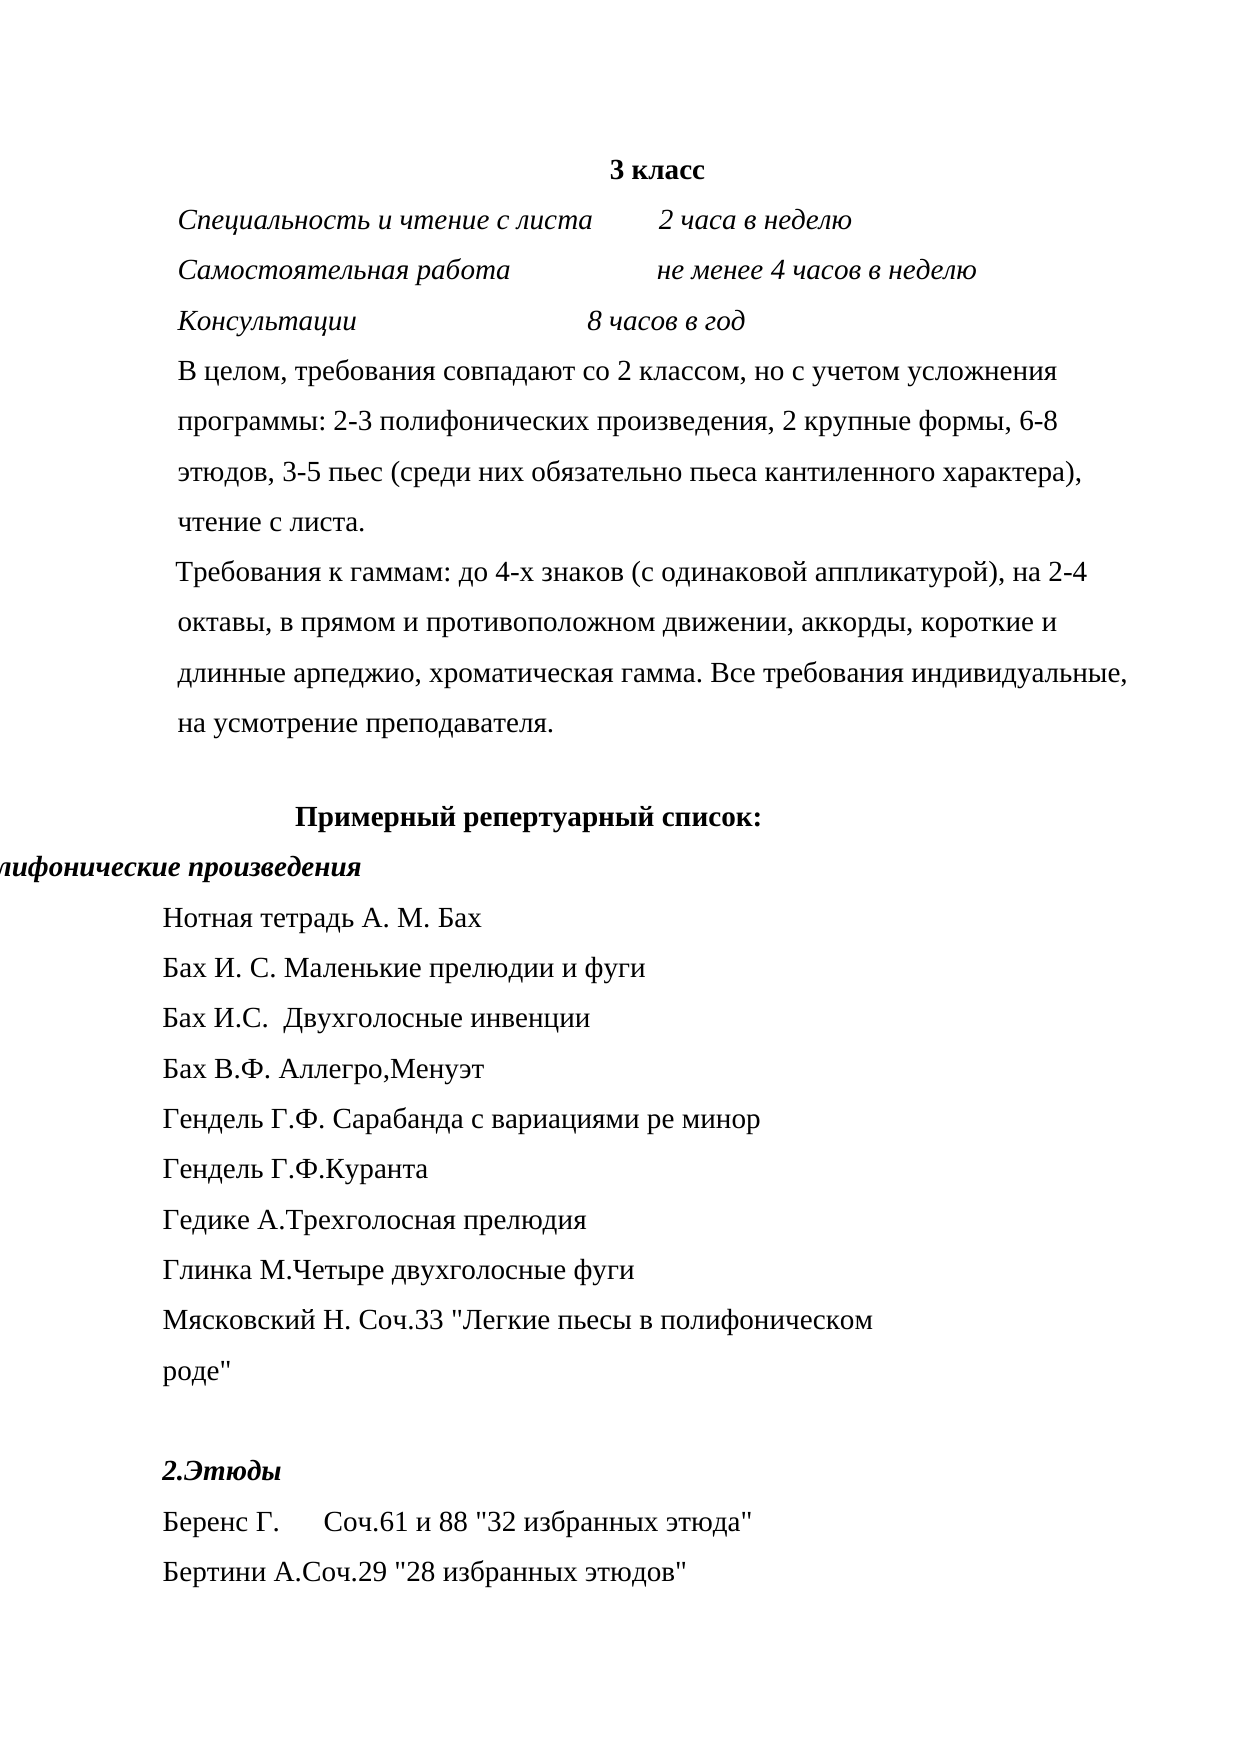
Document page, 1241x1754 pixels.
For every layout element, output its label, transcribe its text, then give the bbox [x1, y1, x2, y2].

text Гедике А.Трехголосная прелюдия [162, 1202, 922, 1235]
text Бах И.С. Двухголосные инвенции [133, 1001, 922, 1034]
text Мясковский Н. Соч.33 "Легкие пьесы в полифоническом роде" [162, 1302, 922, 1386]
text Гендель Г.Ф. Сарабанда с вариациями ре минор [162, 1101, 922, 1135]
text Примерный репертуарный список: [0, 799, 1147, 833]
text 3 класс [177, 152, 1137, 185]
text Самостоятельная работа не менее 4 часов в неделю [177, 252, 1137, 286]
text Консультации 8 часов в год [177, 303, 1137, 336]
text Нотная тетрадь А. М. Бах [162, 900, 922, 933]
text Бертини А.Соч.29 "28 избранных этюдов" [162, 1554, 1145, 1587]
text Специальность и чтение с листа 2 часа в неделю [177, 202, 1137, 236]
text 2.Этюды [133, 1453, 1147, 1487]
text Гендель Г.Ф.Куранта [162, 1151, 922, 1185]
text Бах В.Ф. Аллегро,Менуэт [162, 1051, 922, 1084]
text В целом, требования совпадают со 2 классом, но с учетом усложнения программы: 2-3 полифонических произведения, 2 крупные формы, 6-8 этюдов, 3-5 пьес (среди них обязательно пьеса кантиленного характера), чтение с листа. [177, 353, 1137, 537]
text Требования к гаммам: до 4-х знаков (с одинаковой аппликатурой), на 2-4 октавы, в прямом и противоположном движении, аккорды, короткие и длинные арпеджио, хроматическая гамма. Все требования индивидуальные, на усмотрение преподавателя. [175, 554, 1137, 739]
text Беренс Г. Соч.61 и 88 "32 избранных этюда" [162, 1504, 1145, 1537]
text 1.Полифонические произведения [0, 849, 1147, 883]
text Бах И. С. Маленькие прелюдии и фуги [162, 950, 922, 984]
text Глинка М.Четыре двухголосные фуги [162, 1252, 922, 1286]
